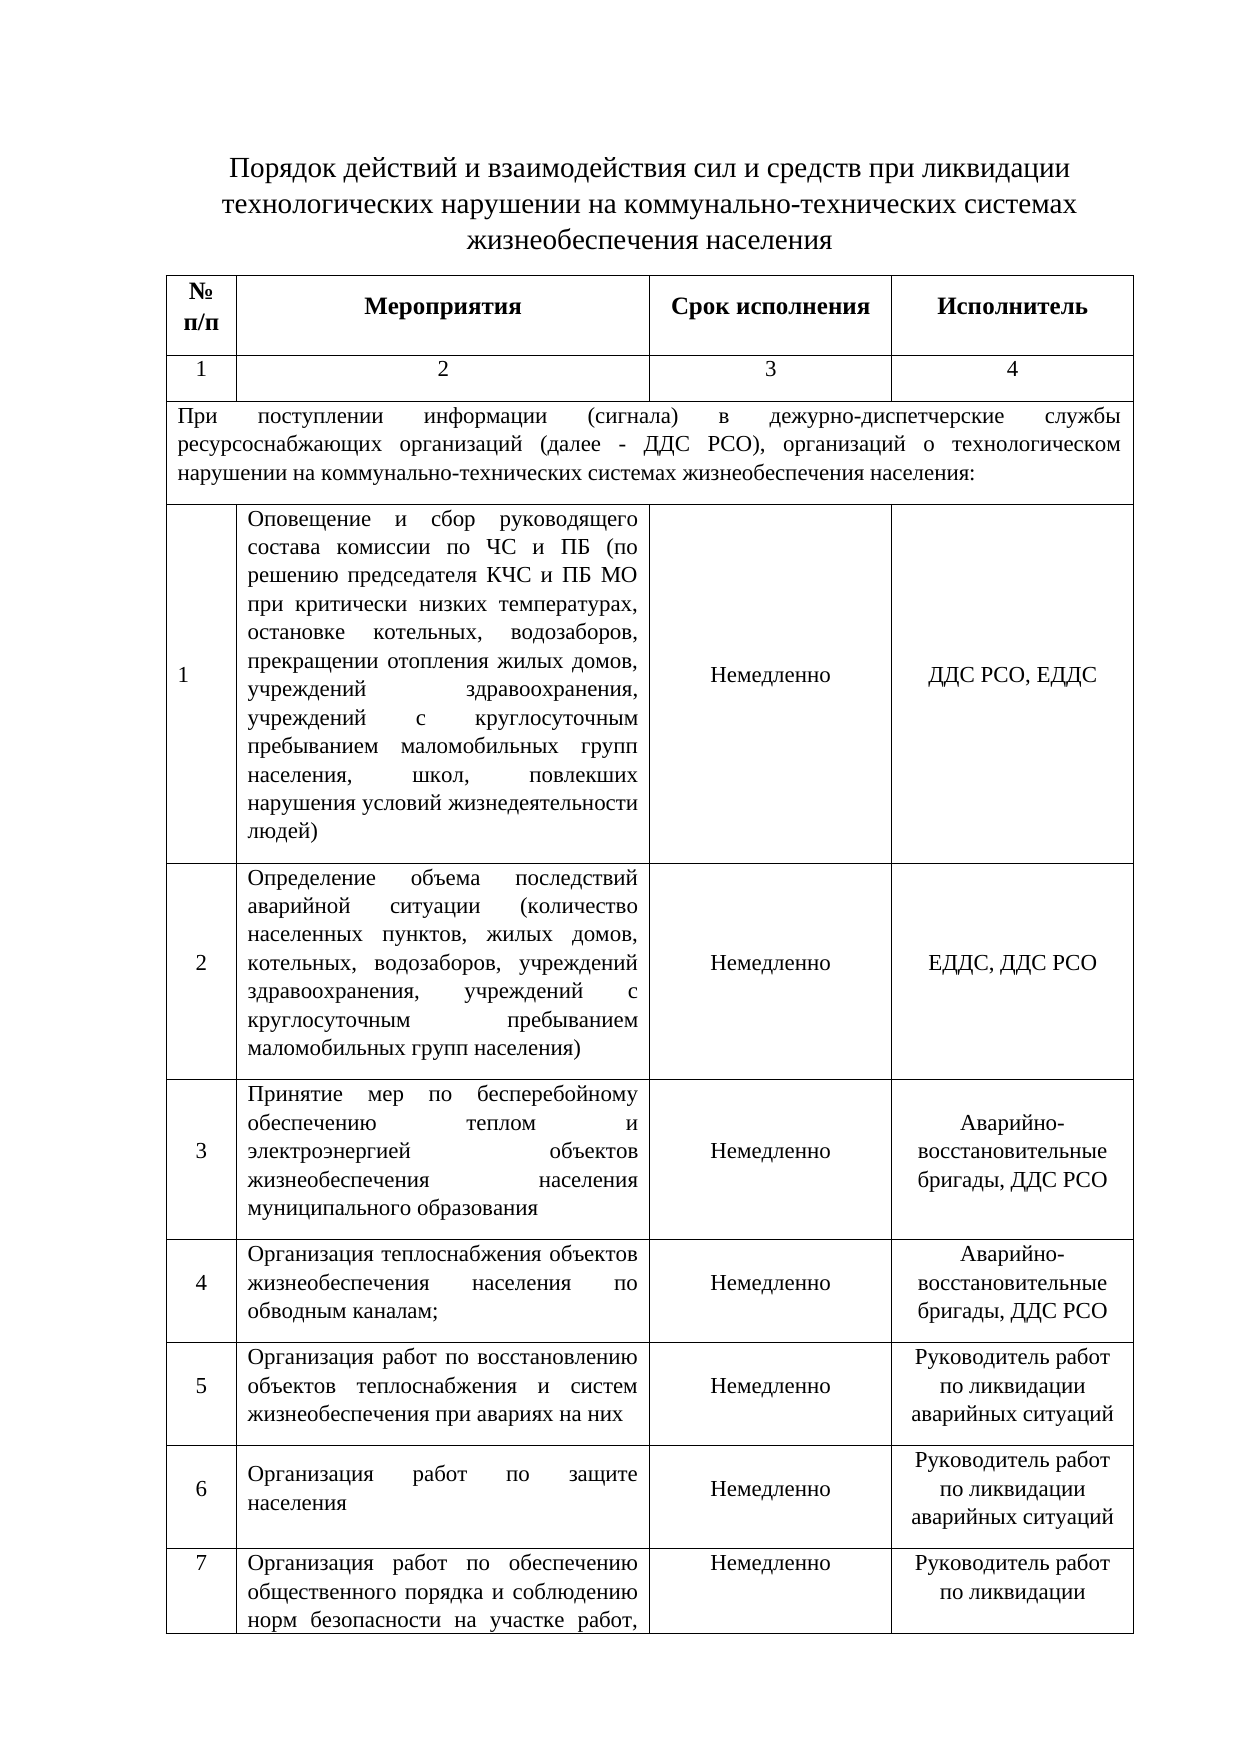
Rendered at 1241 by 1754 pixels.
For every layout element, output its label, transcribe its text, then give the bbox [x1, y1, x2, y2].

table_cell Немедленно [650, 1240, 891, 1342]
table_header Срок исполнения [650, 276, 891, 354]
table_cell Немедленно [650, 1343, 891, 1445]
table_cell Оповещение и сбор руководящего состава комиссии по ЧС и ПБ (по решению председателя КЧС и ПБ МО при критически низких температурах, остановке котельных, водозаборов, прекращении отопления жилых домов, учреждений здравоохранения, учреждений с круглосуточным пребыванием маломобильных групп населения, школ, повлекших нарушения условий жизнедеятельности людей) [237, 505, 649, 863]
table_cell Немедленно [650, 505, 891, 863]
table_cell Принятие мер по бесперебойному обеспечению теплом и электроэнергией объектов жизнеобеспечения населения муниципального образования [237, 1080, 649, 1239]
table_cell 4 [892, 356, 1133, 401]
table_cell 4 [167, 1240, 236, 1342]
table_cell Руководитель работ по ликвидации аварийных ситуаций [892, 1446, 1133, 1548]
table_cell Руководитель работ по ликвидации аварийных ситуаций [892, 1343, 1133, 1445]
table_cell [237, 1549, 649, 1633]
table_cell 6 [167, 1446, 236, 1548]
table_cell 2 [237, 356, 649, 401]
table_cell Немедленно [650, 1446, 891, 1548]
table_cell Немедленно [650, 1549, 891, 1633]
table_cell 3 [650, 356, 891, 401]
table_cell Аварийно- восстановительные бригады, ДДС РСО [892, 1080, 1133, 1239]
table_cell 1 [167, 505, 236, 863]
table_header № п/п [167, 276, 236, 354]
table_cell 1 [167, 356, 236, 401]
table_header Исполнитель [892, 276, 1133, 354]
table_cell ДДС РСО, ЕДДС [892, 505, 1133, 863]
text Порядок действий и взаимодействия сил и средств при ликвидации технологических нарушении на коммунально-технических системах жизнеобеспечения населения [177, 150, 1122, 256]
table_cell ЕДДС, ДДС РСО [892, 864, 1133, 1079]
table_cell Определение объема последствий аварийной ситуации (количество населенных пунктов, жилых домов, котельных, водозаборов, учреждений здравоохранения, учреждений с круглосуточным пребыванием маломобильных групп населения) [237, 864, 649, 1079]
table_cell 7 [167, 1549, 236, 1633]
table_cell 3 [167, 1080, 236, 1239]
table_cell Немедленно [650, 864, 891, 1079]
table_cell Организация работ по восстановлению объектов теплоснабжения и систем жизнеобеспечения при авариях на них [237, 1343, 649, 1445]
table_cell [892, 1549, 1133, 1633]
table_header Мероприятия [237, 276, 649, 354]
table_cell При поступлении информации (сигнала) в дежурно-диспетчерские службы ресурсоснабжающих организаций (далее - ДДС РСО), организаций о технологическом нарушении на коммунально-технических системах жизнеобеспечения населения: [167, 402, 1133, 504]
table_cell Немедленно [650, 1080, 891, 1239]
table_cell Организация теплоснабжения объектов жизнеобеспечения населения по обводным каналам; [237, 1240, 649, 1342]
table_cell Аварийно- восстановительные бригады, ДДС РСО [892, 1240, 1133, 1342]
table_cell Организация работ по защите населения [237, 1446, 649, 1548]
table_cell 2 [167, 864, 236, 1079]
table_cell 5 [167, 1343, 236, 1445]
